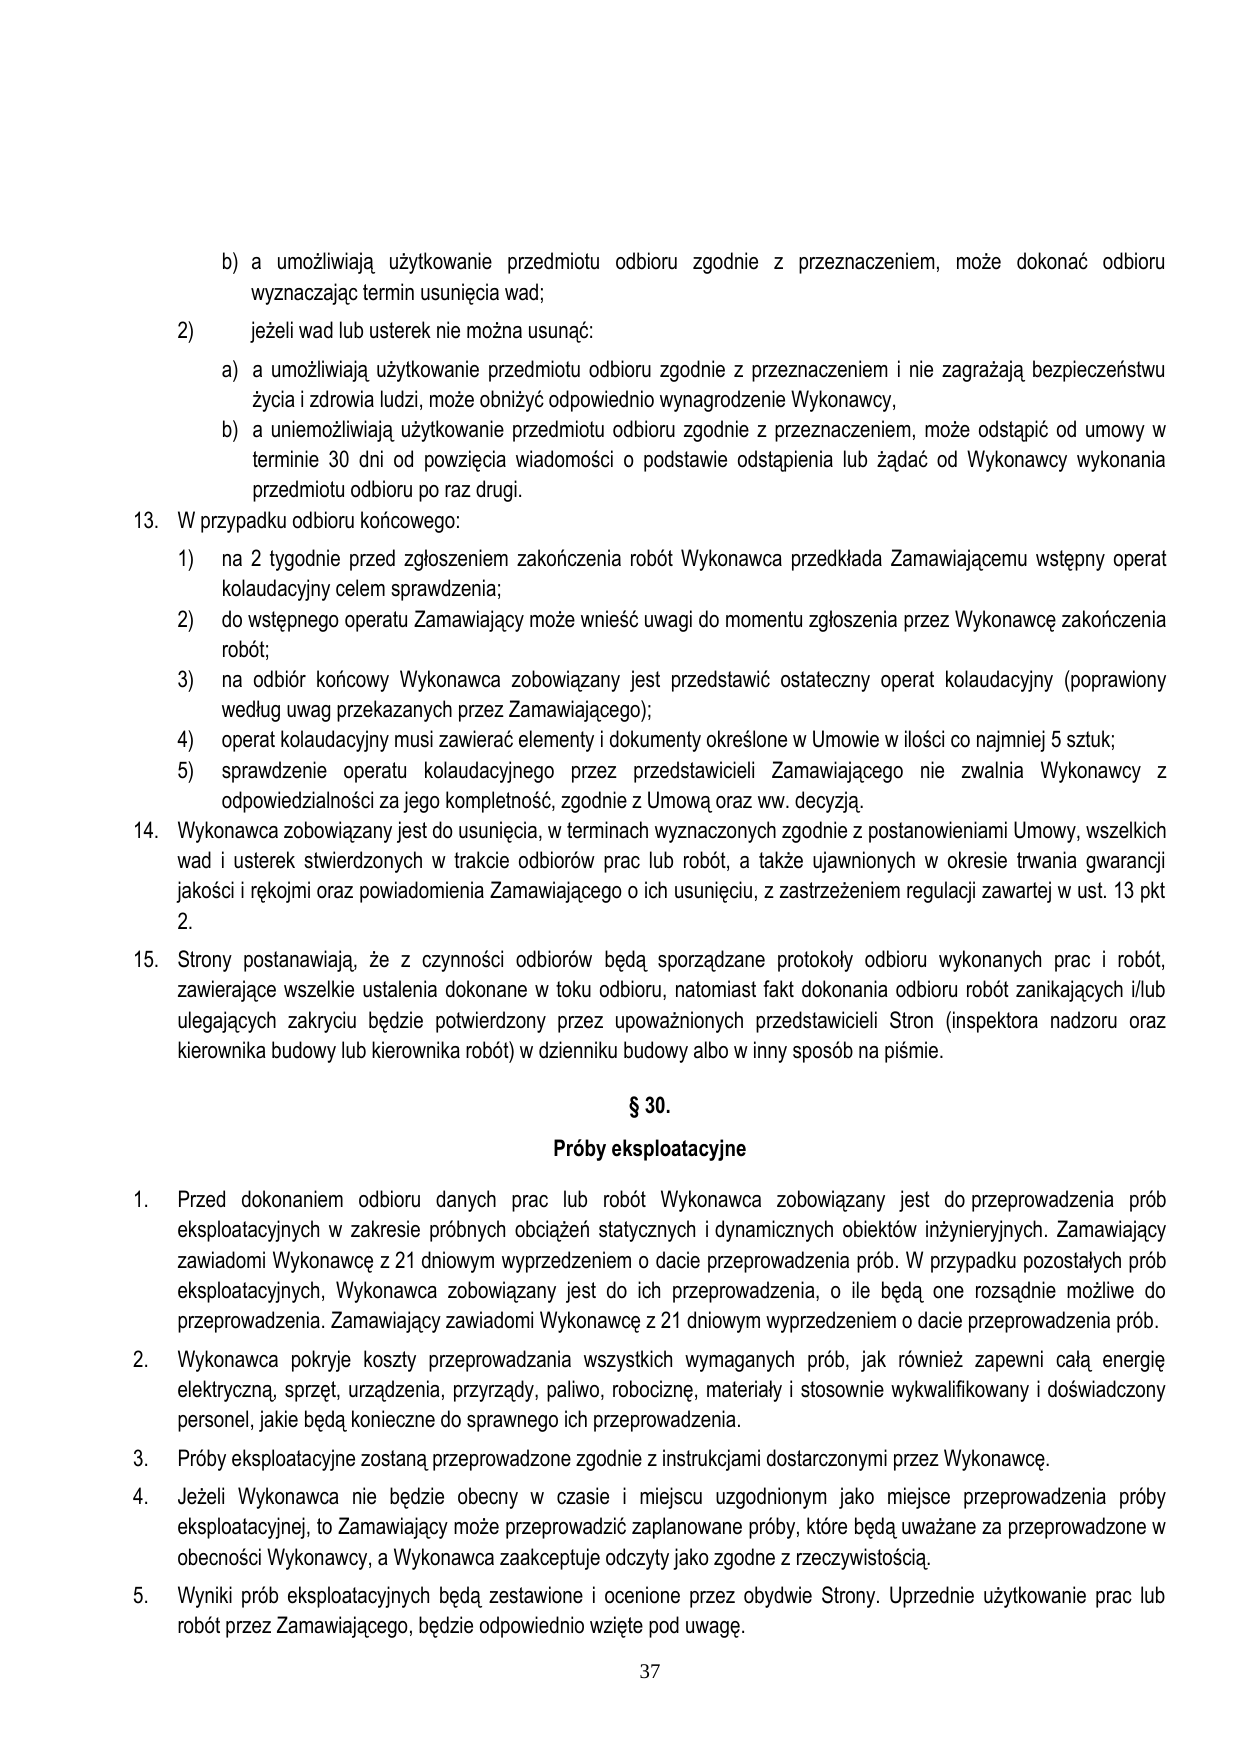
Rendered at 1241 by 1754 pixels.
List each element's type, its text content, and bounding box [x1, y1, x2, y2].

list Jeżeli Wykonawca nie będzie obecny w czasie i miejscu uzgodnionym jako miejsce przeprowadzenia próby eksploatacyjnej, to Zamawiający może przeprowadzić zaplanowane próby, które będą uważane za przeprowadzone w obecności Wykonawcy, a Wykonawca zaakceptuje odczyty jako zgodne z rzeczywistością. [133, 1483, 1167, 1570]
list Przed dokonaniem odbioru danych prac lub robót Wykonawca zobowiązany jest do przeprowadzenia prób eksploatacyjnych w zakresie próbnych obciążeń statycznych i dynamicznych obiektów inżynieryjnych. Zamawiający zawiadomi Wykonawcę z 21 dniowym wyprzedzeniem o dacie przeprowadzenia prób. W przypadku pozostałych prób eksploatacyjnych, Wykonawca zobowiązany jest do ich przeprowadzenia, o ile będą one rozsądnie możliwe do przeprowadzenia. Zamawiający zawiadomi Wykonawcę z 21 dniowym wyprzedzeniem o dacie przeprowadzenia prób. [133, 1186, 1167, 1333]
text § 30. [133, 1092, 1167, 1118]
list Wyniki prób eksploatacyjnych będą zestawione i ocenione przez obydwie Strony. Uprzednie użytkowanie prac lub robót przez Zamawiającego, będzie odpowiednio wzięte pod uwagę. [133, 1582, 1167, 1638]
list Wykonawca zobowiązany jest do usunięcia, w terminach wyznaczonych zgodnie z postanowieniami Umowy, wszelkich wad i usterek stwierdzonych w trakcie odbiorów prac lub robót, a także ujawnionych w okresie trwania gwarancji jakości i rękojmi oraz powiadomienia Zamawiającego o ich usunięciu, z zastrzeżeniem regulacji zawartej w ust. 13 pkt 2. [133, 817, 1167, 934]
list a umożliwiają użytkowanie przedmiotu odbioru zgodnie z przeznaczeniem, może dokonać odbioru wyznaczając termin usunięcia wad; [222, 248, 1167, 305]
list W przypadku odbioru końcowego: [133, 507, 1167, 533]
list a uniemożliwiają użytkowanie przedmiotu odbioru zgodnie z przeznaczeniem, może odstąpić od umowy w terminie 30 dni od powzięcia wiadomości o podstawie odstąpienia lub żądać od Wykonawcy wykonania przedmiotu odbioru po raz drugi. [222, 416, 1167, 503]
list na 2 tygodnie przed zgłoszeniem zakończenia robót Wykonawca przedkłada Zamawiającemu wstępny operat kolaudacyjny celem sprawdzenia; [177, 545, 1167, 602]
list do wstępnego operatu Zamawiający może wnieść uwagi do momentu zgłoszenia przez Wykonawcę zakończenia robót; [177, 606, 1167, 662]
list na odbiór końcowy Wykonawca zobowiązany jest przedstawić ostateczny operat kolaudacyjny (poprawiony według uwag przekazanych przez Zamawiającego); [177, 666, 1167, 723]
text Próby eksploatacyjne [133, 1135, 1167, 1161]
list Próby eksploatacyjne zostaną przeprowadzone zgodnie z instrukcjami dostarczonymi przez Wykonawcę. [133, 1444, 1167, 1471]
list sprawdzenie operatu kolaudacyjnego przez przedstawicieli Zamawiającego nie zwalnia Wykonawcy z odpowiedzialności za jego kompletność, zgodnie z Umową oraz ww. decyzją. [177, 757, 1167, 813]
list operat kolaudacyjny musi zawierać elementy i dokumenty określone w Umowie w ilości co najmniej 5 sztuk; [177, 726, 1167, 753]
list Wykonawca pokryje koszty przeprowadzania wszystkich wymaganych prób, jak również zapewni całą energię elektryczną, sprzęt, urządzenia, przyrządy, paliwo, robociznę, materiały i stosownie wykwalifikowany i doświadczony personel, jakie będą konieczne do sprawnego ich przeprowadzenia. [133, 1346, 1167, 1432]
list jeżeli wad lub usterek nie można usunąć: [177, 317, 1167, 343]
list a umożliwiają użytkowanie przedmiotu odbioru zgodnie z przeznaczeniem i nie zagrażają bezpieczeństwu życia i zdrowia ludzi, może obniżyć odpowiednio wynagrodzenie Wykonawcy, [222, 356, 1167, 412]
list Strony postanawiają, że z czynności odbiorów będą sporządzane protokoły odbioru wykonanych prac i robót, zawierające wszelkie ustalenia dokonane w toku odbioru, natomiast fakt dokonania odbioru robót zanikających i/lub ulegających zakryciu będzie potwierdzony przez upoważnionych przedstawicieli Stron (inspektora nadzoru oraz kierownika budowy lub kierownika robót) w dzienniku budowy albo w inny sposób na piśmie. [133, 946, 1167, 1063]
